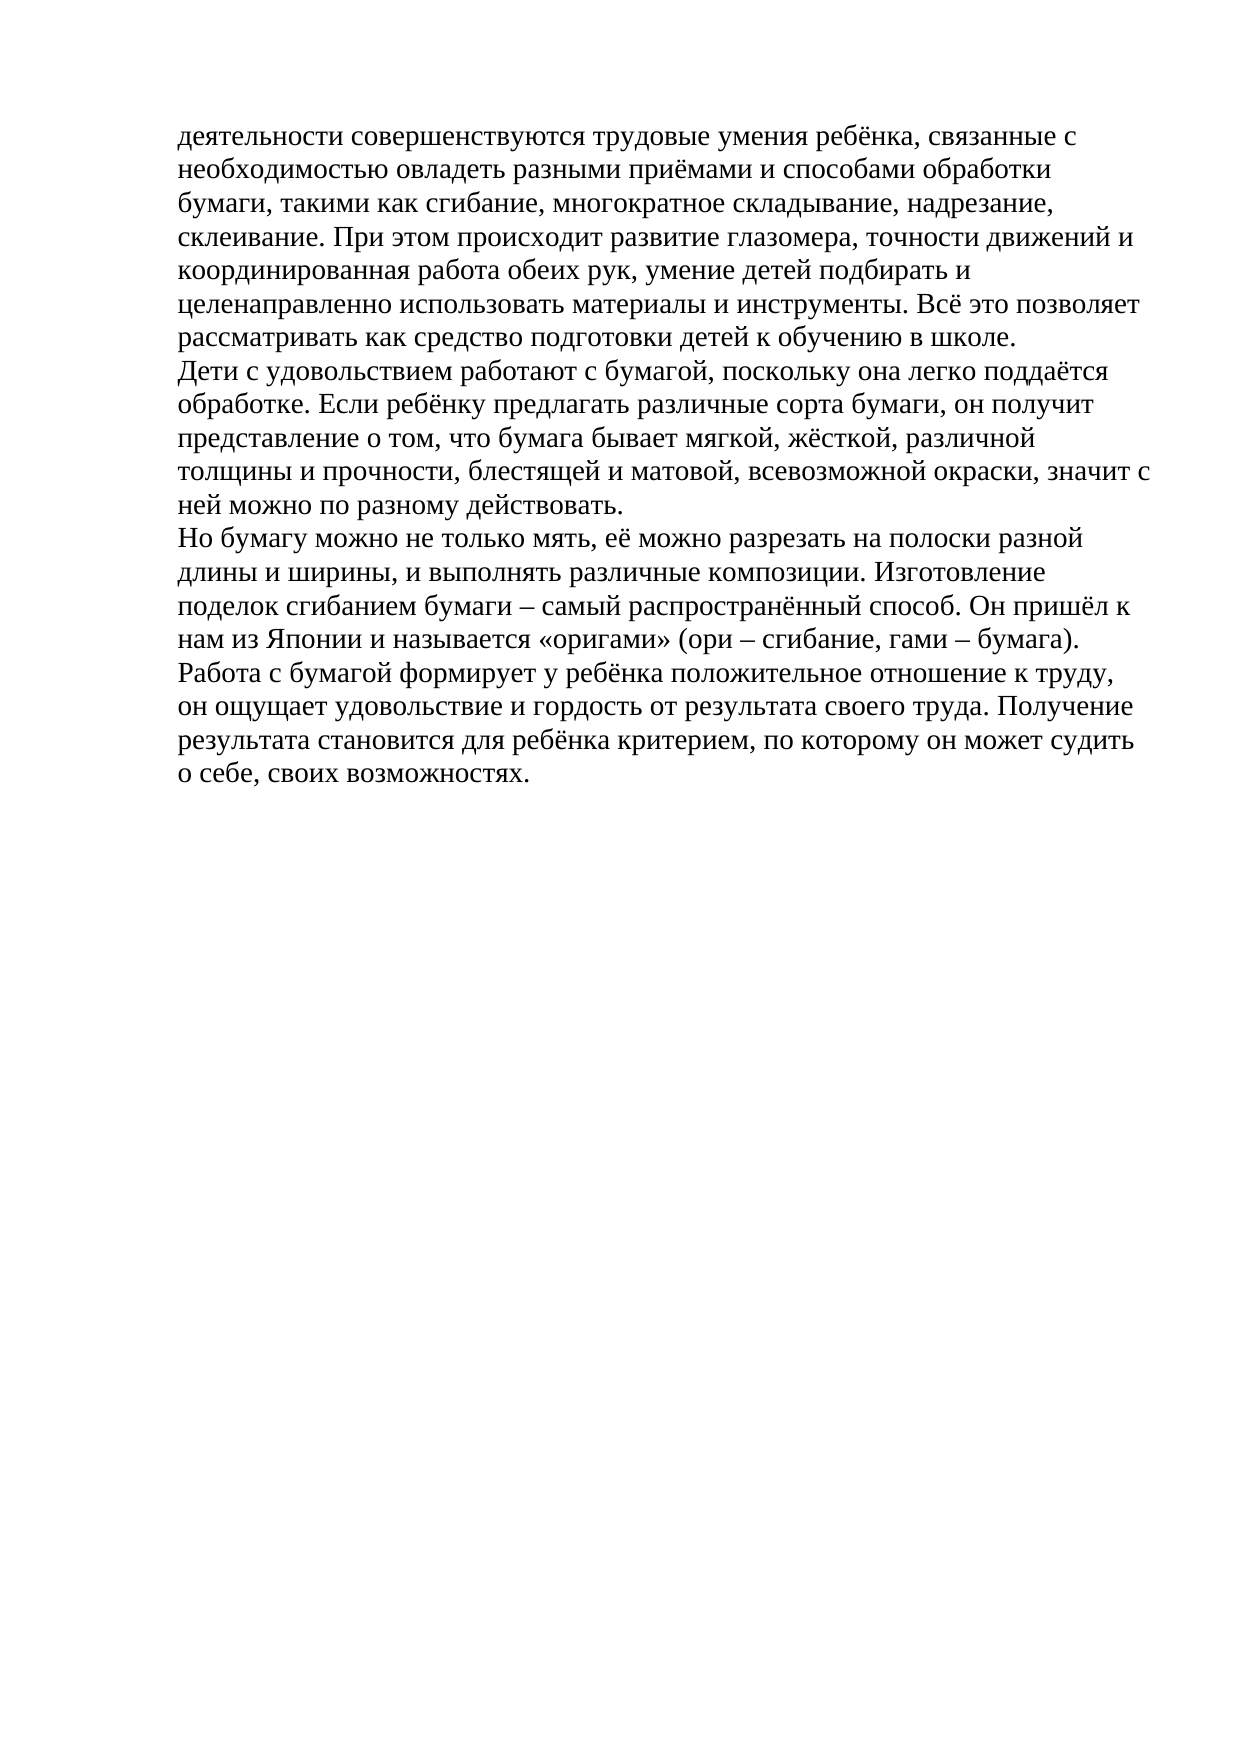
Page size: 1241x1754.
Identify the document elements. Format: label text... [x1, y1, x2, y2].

text Дети с удовольствием работают с бумагой, поскольку она легко поддаётся обработке. Если ребёнку предлагать различные сорта бумаги, он получит представление о том, что бумага бывает мягкой, жёсткой, различной толщины и прочности, блестящей и матовой, всевозможной окраски, значит с ней можно по разному действовать. [177, 353, 1152, 521]
text Но бумагу можно не только мять, её можно разрезать на полоски разной длины и ширины, и выполнять различные композиции. Изготовление поделок сгибанием бумаги – самый распространённый способ. Он пришёл к нам из Японии и называется «оригами» (ори – сгибание, гами – бумага). [177, 521, 1152, 655]
text Работа с бумагой формирует у ребёнка положительное отношение к труду, он ощущает удовольствие и гордость от результата своего труда. Получение результата становится для ребёнка критерием, по которому он может судить о себе, своих возможностях. [177, 655, 1152, 789]
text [177, 118, 1152, 353]
